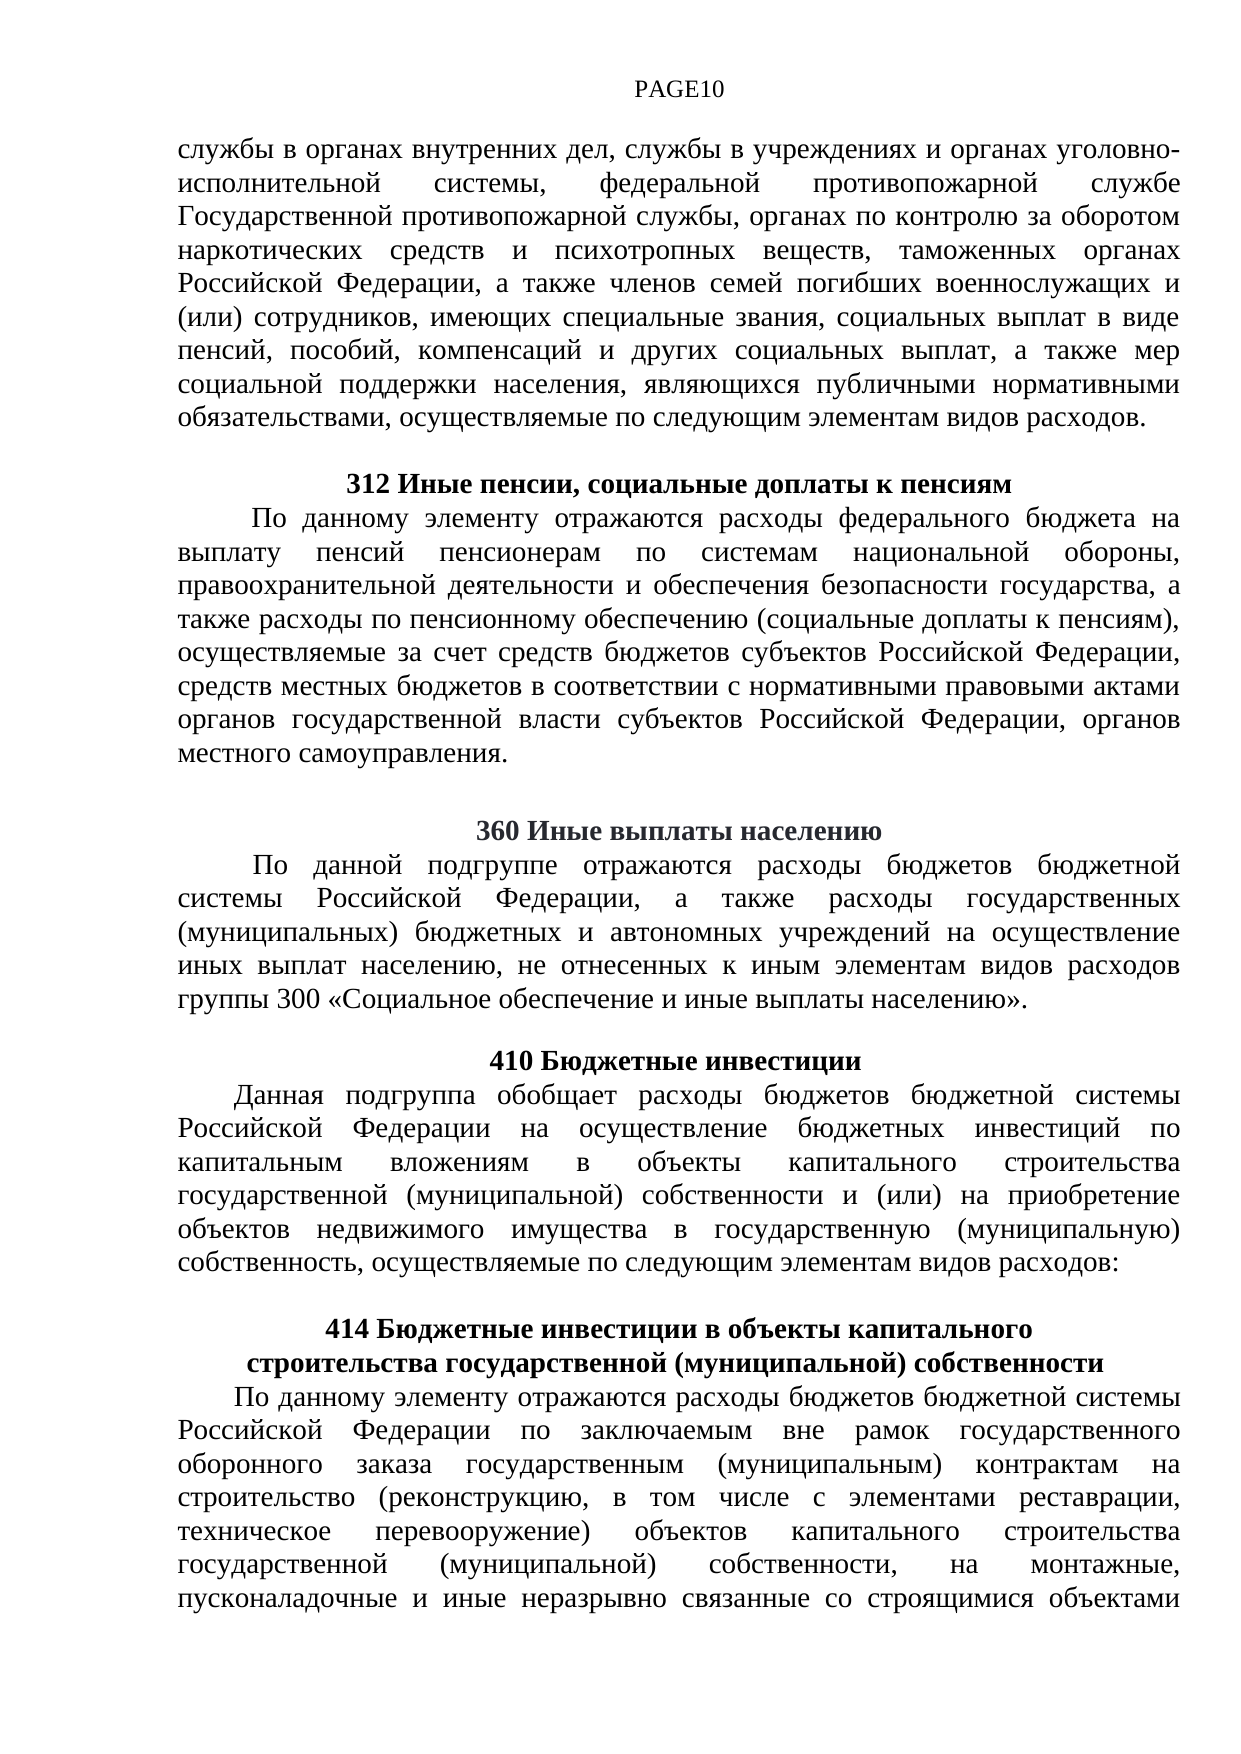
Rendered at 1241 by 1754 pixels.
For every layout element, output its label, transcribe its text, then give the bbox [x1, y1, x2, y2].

text По данному элементу отражаются расходы федерального бюджета на выплату пенсий пенсионерам по системам национальной обороны, правоохранительной деятельности и обеспечения безопасности государства, а также расходы по пенсионному обеспечению (социальные доплаты к пенсиям), осуществляемые за счет средств бюджетов субъектов Российской Федерации, средств местных бюджетов в соответствии с нормативными правовыми актами органов государственной власти субъектов Российской Федерации, органов местного самоуправления. [177, 500, 1181, 768]
text строительства государственной (муниципальной) собственности [177, 1345, 1181, 1379]
text 414 Бюджетные инвестиции в объекты капитального [177, 1312, 1181, 1345]
text 410 Бюджетные инвестиции [177, 1043, 1181, 1077]
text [177, 131, 1181, 433]
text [177, 1379, 1181, 1613]
text Данная подгруппа обобщает расходы бюджетов бюджетной системы Российской Федерации на осуществление бюджетных инвестиций по капитальным вложениям в объекты капитального строительства государственной (муниципальной) собственности и (или) на приобретение объектов недвижимого имущества в государственную (муниципальную) собственность, осуществляемые по следующим элементам видов расходов: [177, 1077, 1181, 1278]
text 360 Иные выплаты населению [177, 813, 1181, 847]
text По данной подгруппе отражаются расходы бюджетов бюджетной системы Российской Федерации, а также расходы государственных (муниципальных) бюджетных и автономных учреждений на осуществление иных выплат населению, не отнесенных к иным элементам видов расходов группы 300 «Социальное обеспечение и иные выплаты населению». [177, 847, 1181, 1014]
text 312 Иные пенсии, социальные доплаты к пенсиям [177, 467, 1181, 500]
